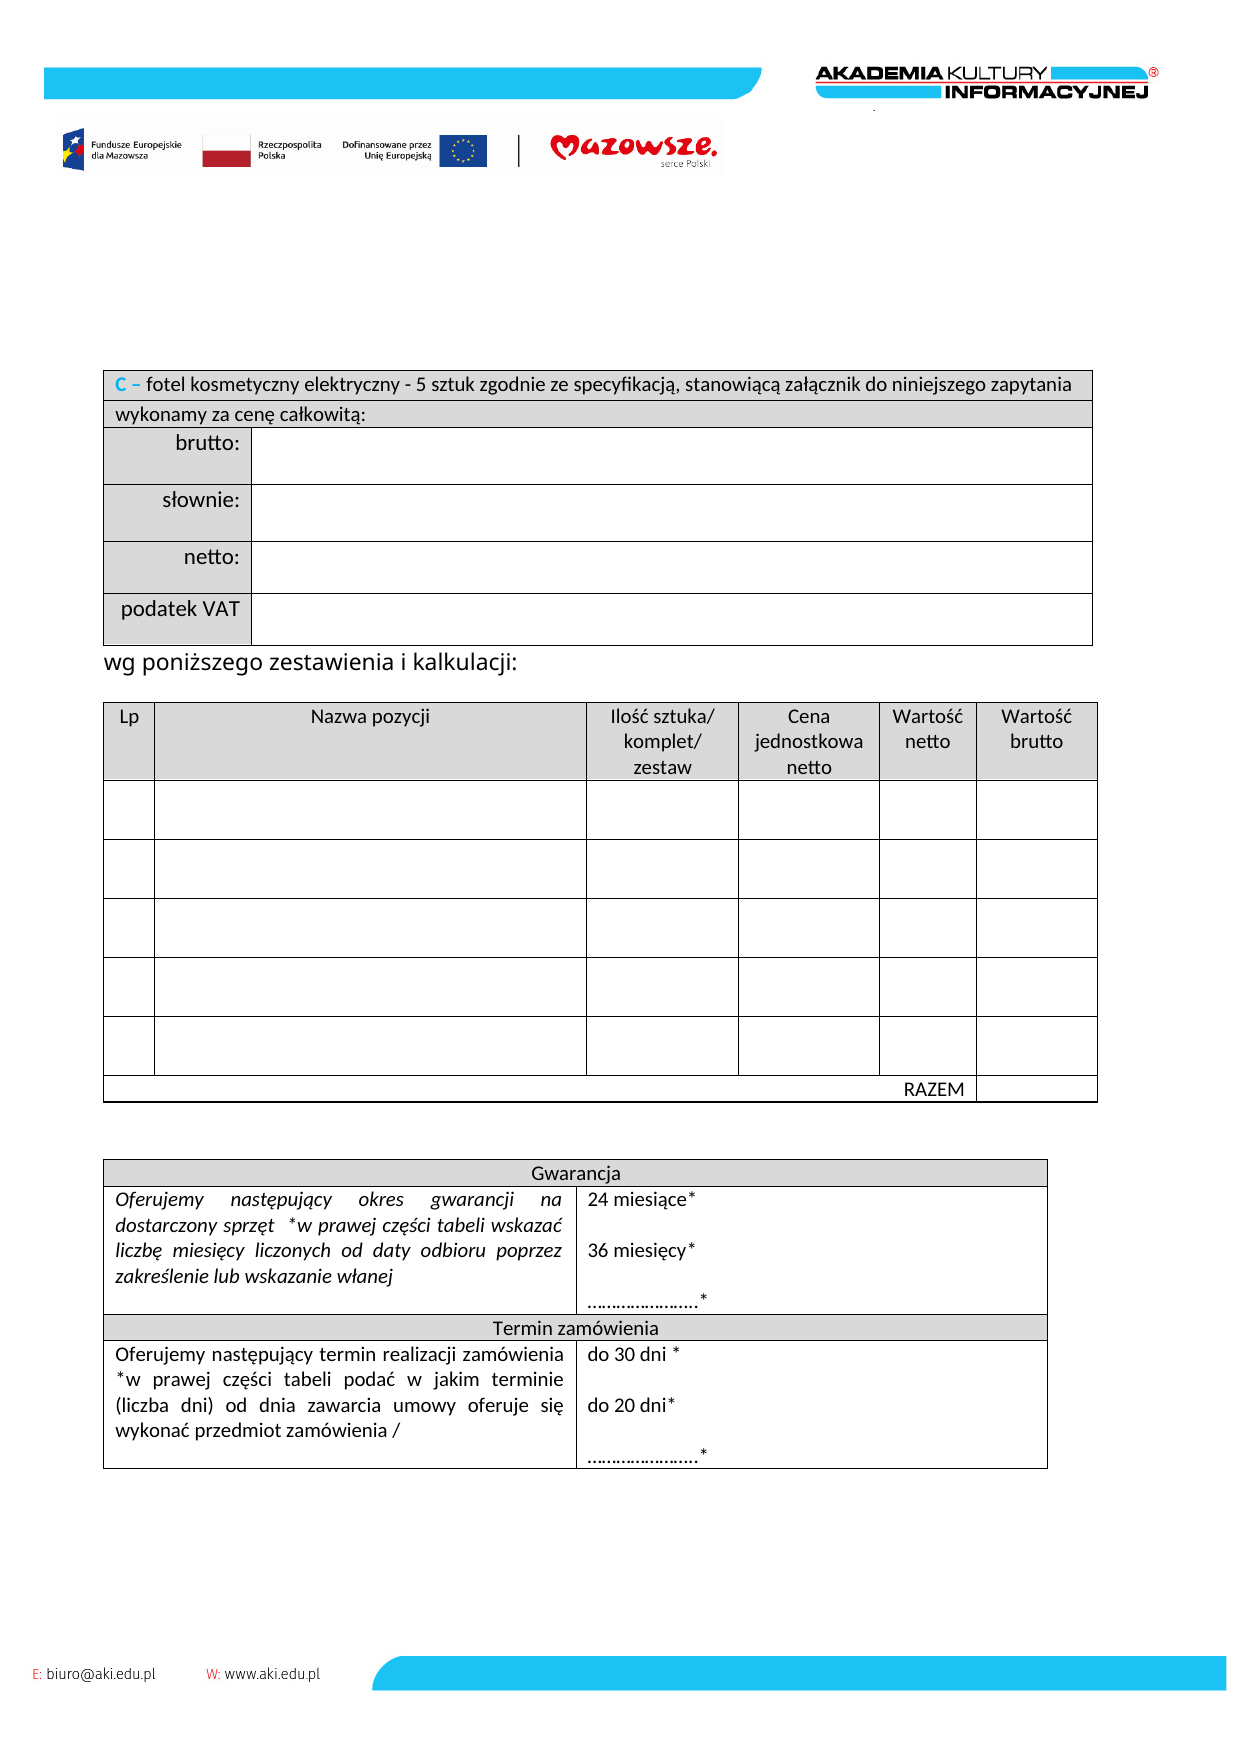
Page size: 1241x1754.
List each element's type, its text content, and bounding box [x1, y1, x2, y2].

text wg poniższego zestawienia i kalkulacji: [103, 646, 1122, 677]
table_cell do 30 dni * do 20 dni* …………………..* [577, 1341, 1047, 1468]
picture [44, 24, 1193, 175]
table_cell [104, 781, 154, 839]
table_cell [977, 1017, 1097, 1075]
table_cell [739, 899, 879, 957]
table_cell [252, 485, 1092, 541]
table_cell [739, 958, 879, 1016]
table_cell [155, 840, 586, 898]
table_cell Oferujemy następujący termin realizacji zamówienia *w prawej części tabeli podać w jakim terminie (liczba dni) od dnia zawarcia umowy oferuje się wykonać przedmiot zamówienia / [104, 1341, 576, 1468]
table_header Lp [104, 703, 154, 779]
table_cell słownie: [104, 485, 251, 541]
table_cell [155, 958, 586, 1016]
table_cell brutto: [104, 428, 251, 484]
table_cell [977, 1076, 1097, 1101]
table_cell [739, 1017, 879, 1075]
table_cell [155, 1017, 586, 1075]
table_header Gwarancja [104, 1160, 1047, 1186]
table_cell [977, 840, 1097, 898]
table_cell [252, 428, 1092, 484]
table_cell [880, 899, 976, 957]
table_cell [739, 840, 879, 898]
table_header Wartość netto [880, 703, 976, 779]
table_cell [587, 958, 738, 1016]
table_cell [880, 1017, 976, 1075]
table_cell [977, 958, 1097, 1016]
table_cell [104, 899, 154, 957]
table_header Cena jednostkowa netto [739, 703, 879, 779]
table_cell [587, 781, 738, 839]
table_cell [587, 899, 738, 957]
table_cell [977, 781, 1097, 839]
table_cell Termin zamówienia [104, 1315, 1047, 1340]
table_cell [880, 781, 976, 839]
table_cell 24 miesiące* 36 miesięcy* …………………..* [577, 1187, 1047, 1314]
table_cell [739, 781, 879, 839]
table_cell [587, 840, 738, 898]
table_cell wykonamy za cenę całkowitą: [104, 401, 1092, 427]
picture [1, 1635, 1227, 1739]
table_cell [155, 781, 586, 839]
table_cell [155, 899, 586, 957]
table_cell [880, 840, 976, 898]
table_cell [104, 1017, 154, 1075]
table_cell [252, 542, 1092, 593]
table_header Nazwa pozycji [155, 703, 586, 779]
table_cell podatek VAT [104, 594, 251, 644]
table_cell [587, 1017, 738, 1075]
table_cell [104, 958, 154, 1016]
table_cell netto: [104, 542, 251, 593]
table_cell [880, 958, 976, 1016]
table_header C – fotel kosmetyczny elektryczny - 5 sztuk zgodnie ze specyfikacją, stanowiącą załącznik do niniejszego zapytania [104, 371, 1092, 400]
table_header Ilość sztuka/ komplet/ zestaw [587, 703, 738, 779]
table_cell [252, 594, 1092, 644]
table_cell RAZEM [104, 1076, 976, 1101]
table_cell [104, 840, 154, 898]
table_header Wartość brutto [977, 703, 1097, 779]
table_cell Oferujemy następujący okres gwarancji na dostarczony sprzęt *w prawej części tabeli wskazać liczbę miesięcy liczonych od daty odbioru poprzez zakreślenie lub wskazanie włanej [104, 1187, 576, 1314]
table_cell [977, 899, 1097, 957]
